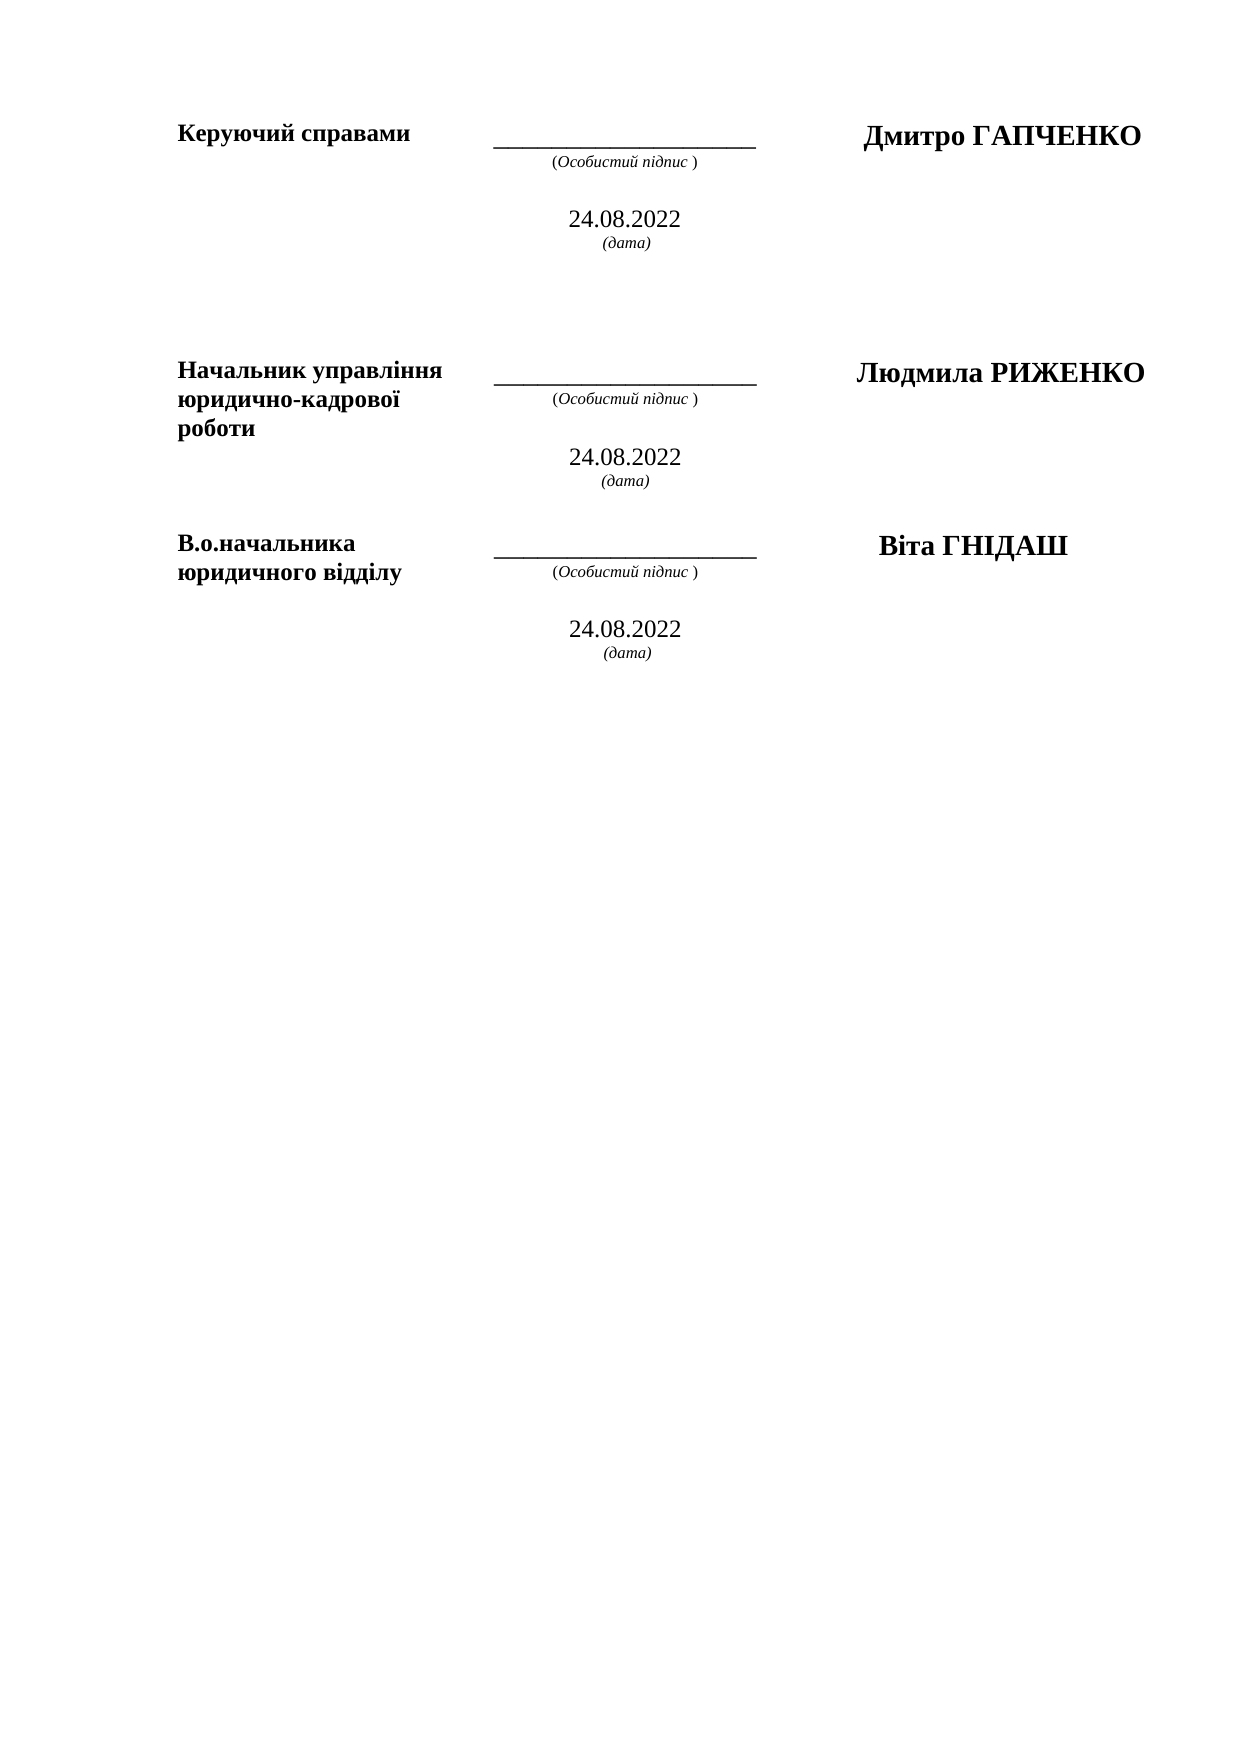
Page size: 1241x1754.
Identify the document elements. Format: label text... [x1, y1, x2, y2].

table_cell __________________ (Особистий підпис ) 24.08.2022 (дата) [464, 528, 787, 700]
table_cell В.о.начальника юридичного відділу [166, 528, 463, 700]
table_cell __________________ (Особистий підпис ) 24.08.2022 (дата) [463, 118, 786, 329]
table_cell Віта ГНІДАШ [787, 528, 1163, 700]
table_header Начальник управління юридично-кадрової роботи [166, 355, 463, 528]
table_cell Дмитро ГАПЧЕНКО [786, 118, 1163, 329]
table_cell Керуючий справами [166, 118, 463, 329]
table_header Людмила РИЖЕНКО [787, 355, 1163, 528]
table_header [464, 355, 787, 528]
